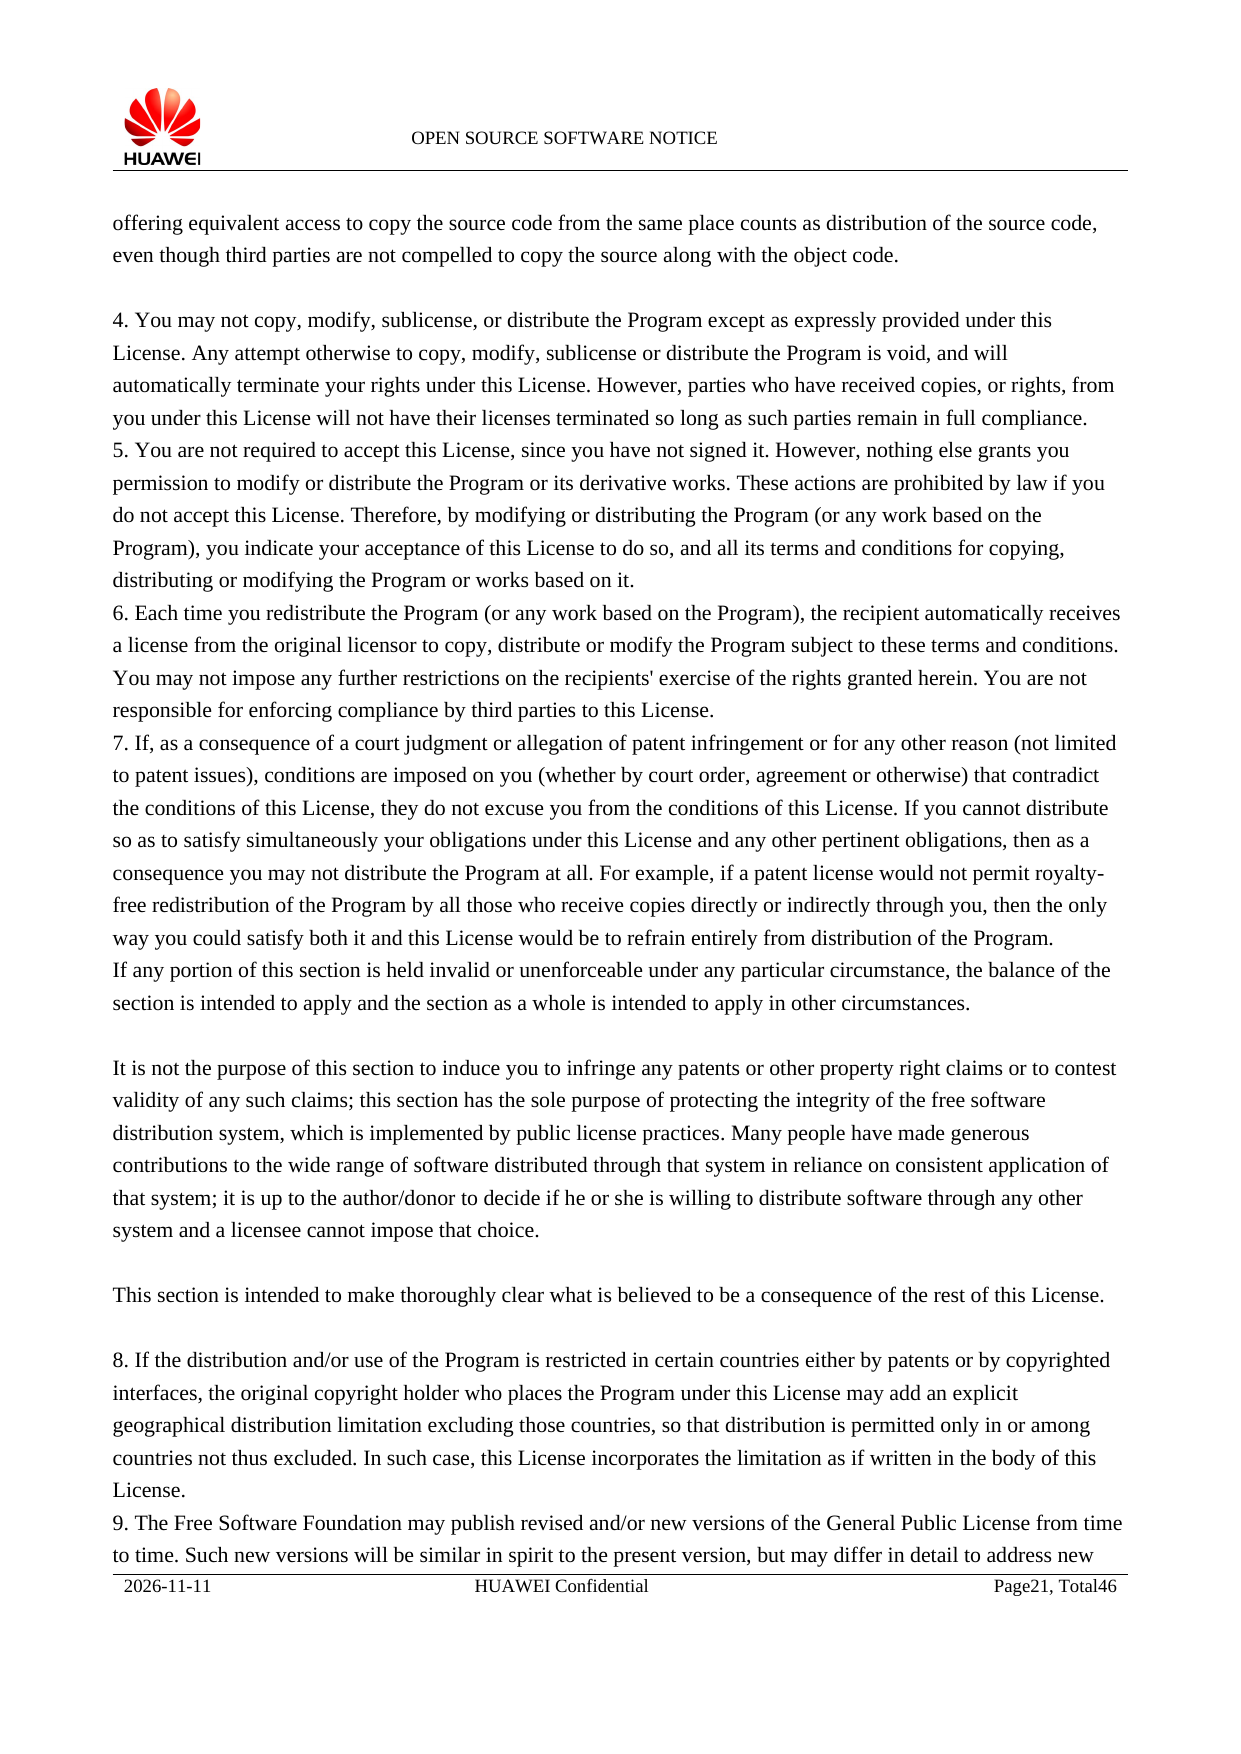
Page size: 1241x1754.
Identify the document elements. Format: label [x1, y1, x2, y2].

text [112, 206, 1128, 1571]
picture [124, 88, 201, 165]
